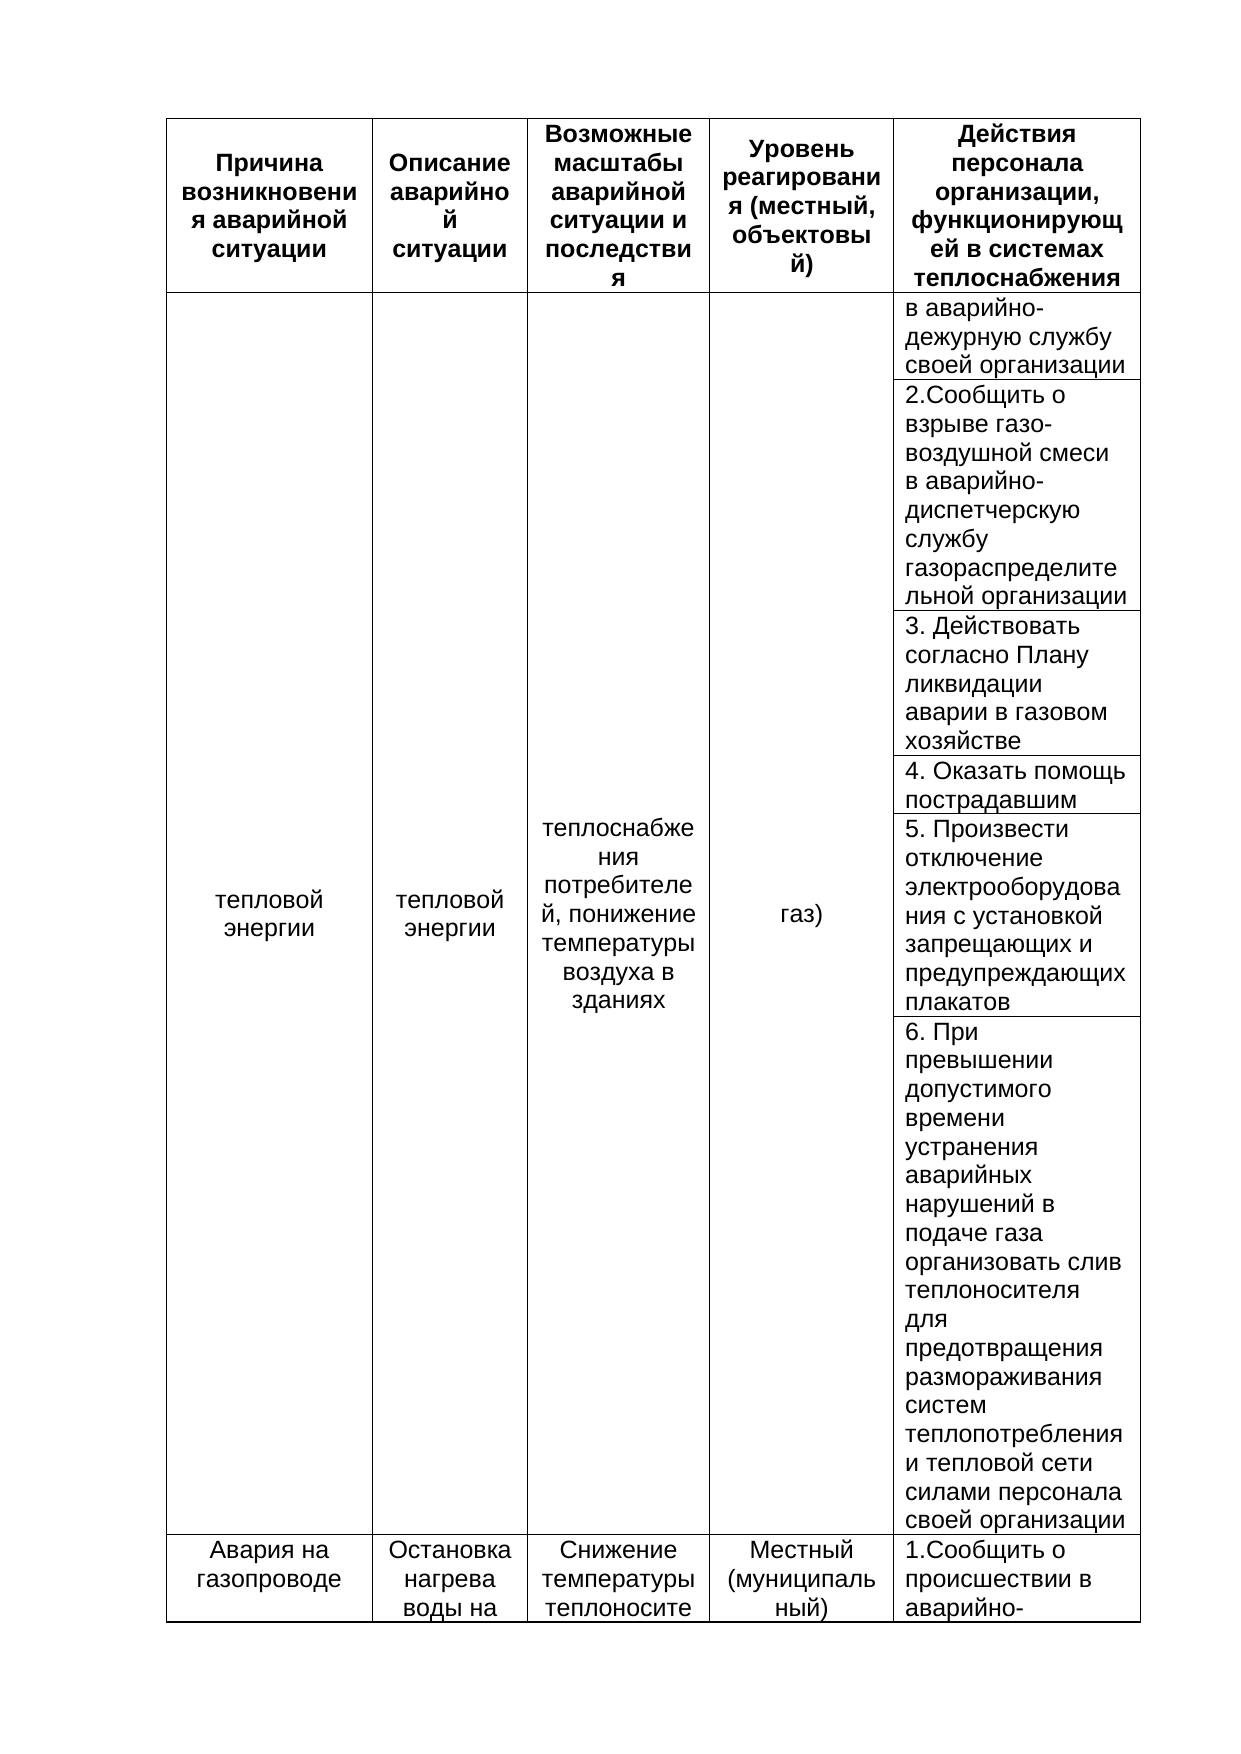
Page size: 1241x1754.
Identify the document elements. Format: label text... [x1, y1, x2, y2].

table_cell Остановка нагрева воды на источнике тепловой энергии [373, 293, 527, 1534]
table_cell Остановка нагрева воды на источнике тепловой энергии [373, 1535, 527, 1621]
table_cell 5. Произвести отключение электрооборудования с установкой запрещающих и предупреждающих плакатов [894, 814, 1140, 1016]
table_header Причина возникновения аварийной ситуации [167, 119, 372, 292]
table_cell Авария на газопроводе [167, 1535, 372, 1621]
table_header Возможные масштабы аварийной ситуации и последствия [528, 119, 709, 292]
table_header Описание аварийной ситуации [373, 119, 527, 292]
table_cell 2.Сообщить о взрыве газо-воздушной смеси в аварийно-диспетчерскую службу газораспределительной организации [894, 380, 1140, 610]
table_header Действия персонала организации, функционирующей в системах теплоснабжения [894, 119, 1140, 292]
table_cell 6. При превышении допустимого времени устранения аварийных нарушений в подаче газа организовать слив теплоносителя для предотвращения размораживания систем теплопотребления и тепловой сети силами персонала своей организации [894, 1017, 1140, 1534]
table_cell 3. Действовать согласно Плану ликвидации аварии в газовом хозяйстве [894, 611, 1140, 755]
table_cell Снижение температуры теплоносителя в системе теплоснабжения потребителей, понижение температуры воздуха в зданиях [528, 1535, 709, 1621]
table_cell 1.Сообщить об ограничении (отсутствии) поставки топлива в аварийно-дежурную службу своей организации [894, 293, 1140, 379]
table_cell Прекращение подачи теплоносителя в систему теплоснабжения потребителей, понижение температуры воздуха в зданиях [528, 293, 709, 1534]
table_cell Взрыв газо-воздушной смеси на источнике тепловой энергии [167, 293, 372, 1534]
table_cell Местный (муниципальный) [710, 1535, 893, 1621]
table_cell Местный (муниципальный) (топливо – газ) [710, 293, 893, 1534]
table_cell 1.Сообщить о происшествии в аварийно-диспетчерскую службу своей организации [894, 1535, 1140, 1621]
table_header Уровень реагирования (местный, объектовый) [710, 119, 893, 292]
table_cell 4. Оказать помощь пострадавшим [894, 756, 1140, 813]
